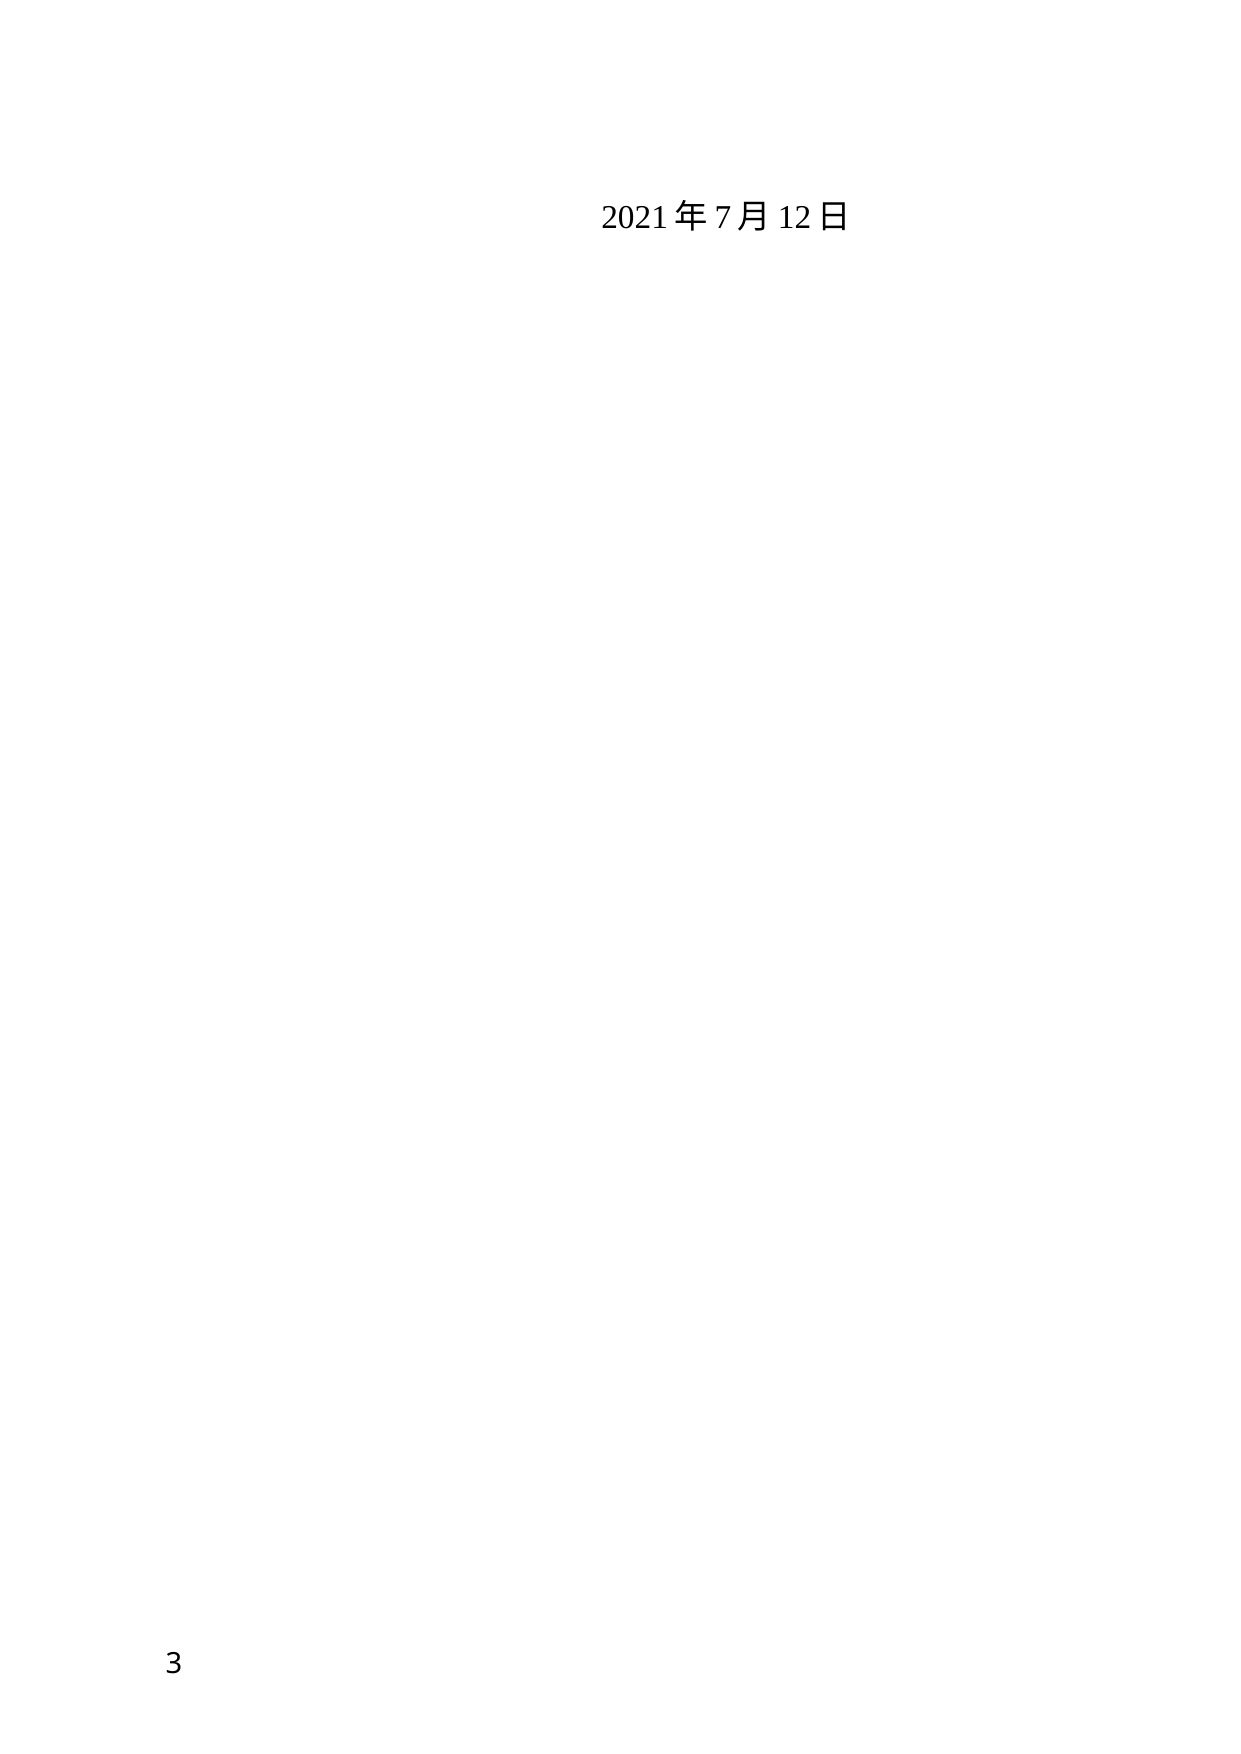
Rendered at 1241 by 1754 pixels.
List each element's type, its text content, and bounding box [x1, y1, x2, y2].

text 2021年7月12日 [165, 181, 1087, 240]
